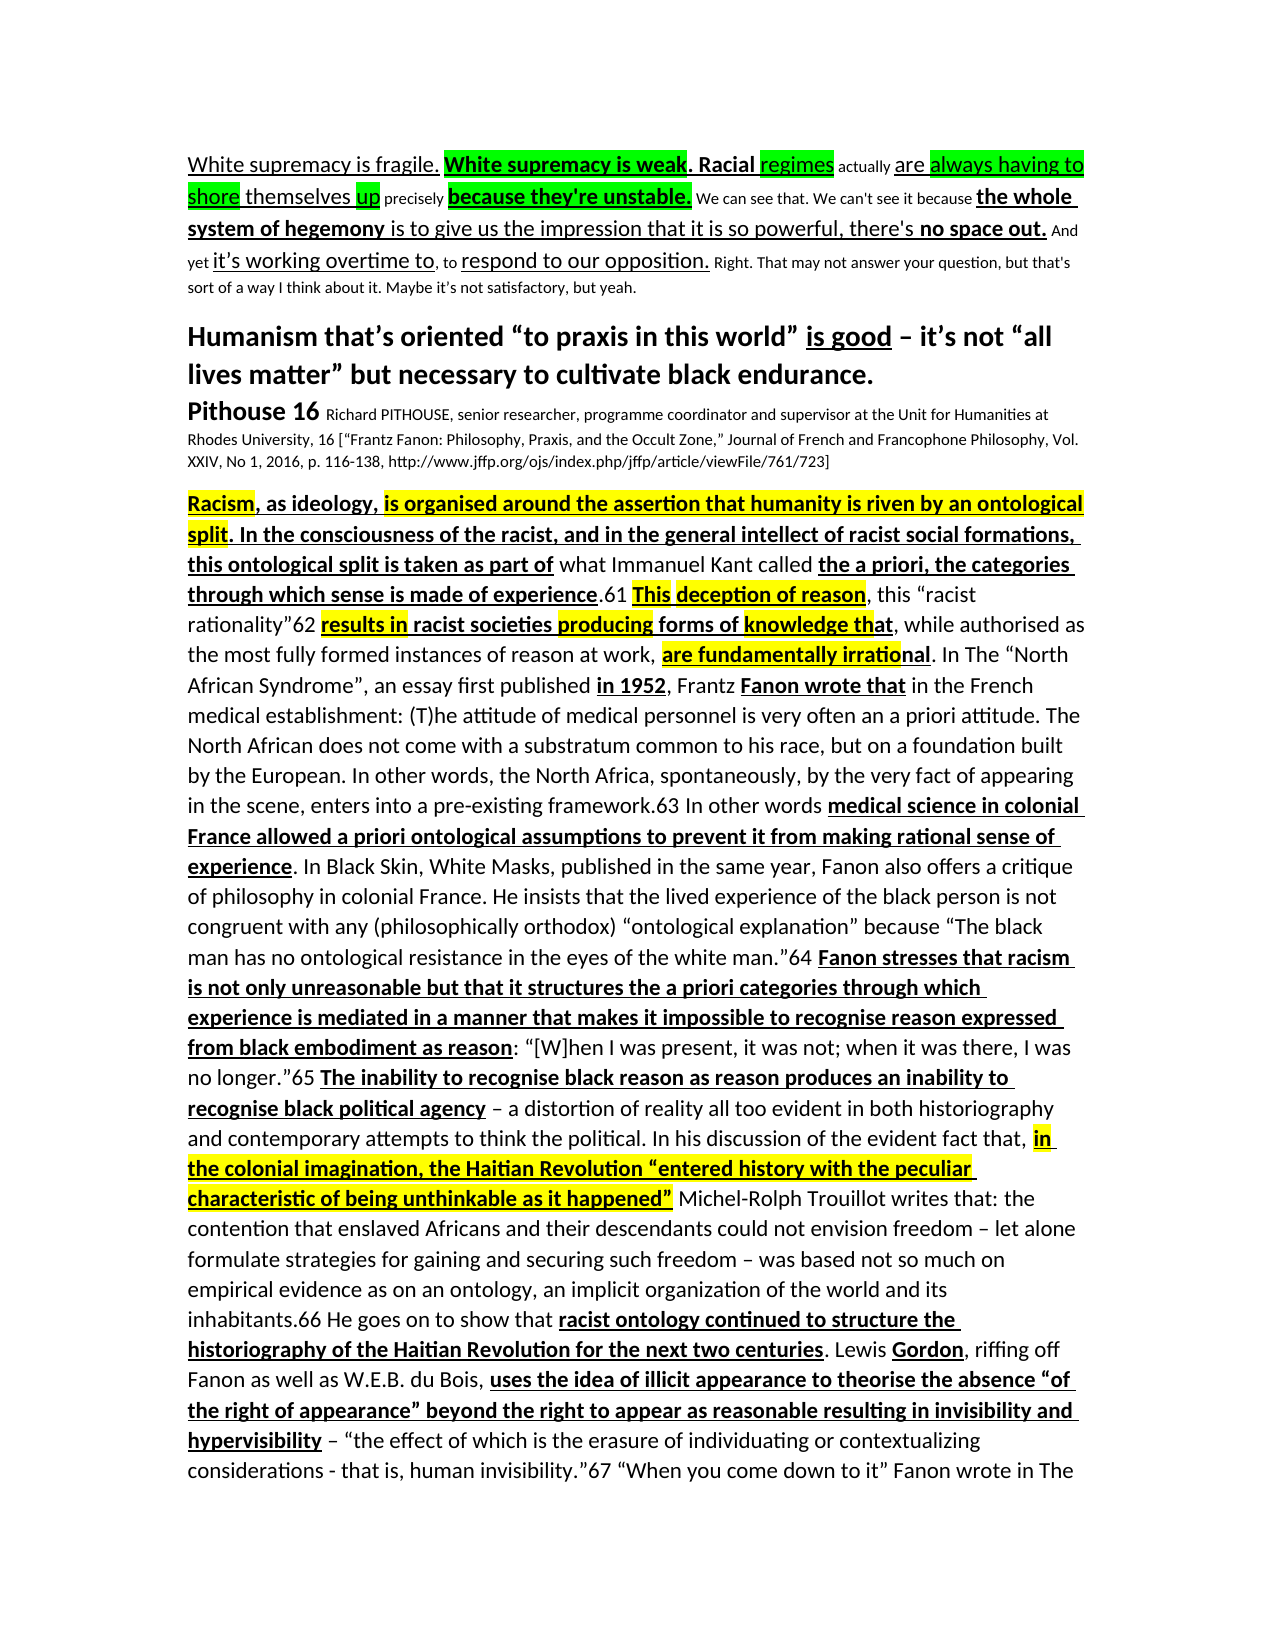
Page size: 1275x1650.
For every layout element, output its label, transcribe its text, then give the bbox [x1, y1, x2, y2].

text Pithouse 16 Richard PITHOUSE, senior researcher, programme coordinator and supervisor at the Unit for Humanities at Rhodes University, 16 [“Frantz Fanon: Philosophy, Praxis, and the Occult Zone,” Journal of French and Francophone Philosophy, Vol. XXIV, No 1, 2016, p. 116-138, http://www.jffp.org/ojs/index.php/jffp/article/viewFile/761/723] [187, 394, 1087, 471]
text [187, 489, 1087, 1484]
text White supremacy is fragile. White supremacy is weak. Racial regimes actually are always having to shore themselves up precisely because they're unstable. We can see that. We can't see it because the whole system of hegemony is to give us the impression that it is so powerful, there's no space out. And yet it’s working overtime to, to respond to our opposition. Right. That may not answer your question, but that's sort of a way I think about it. Maybe it’s not satisfactory, but yeah. [187, 150, 1087, 298]
subtitle Humanism that’s oriented “to praxis in this world” is good – it’s not “all lives matter” but necessary to cultivate black endurance. [187, 318, 1087, 392]
